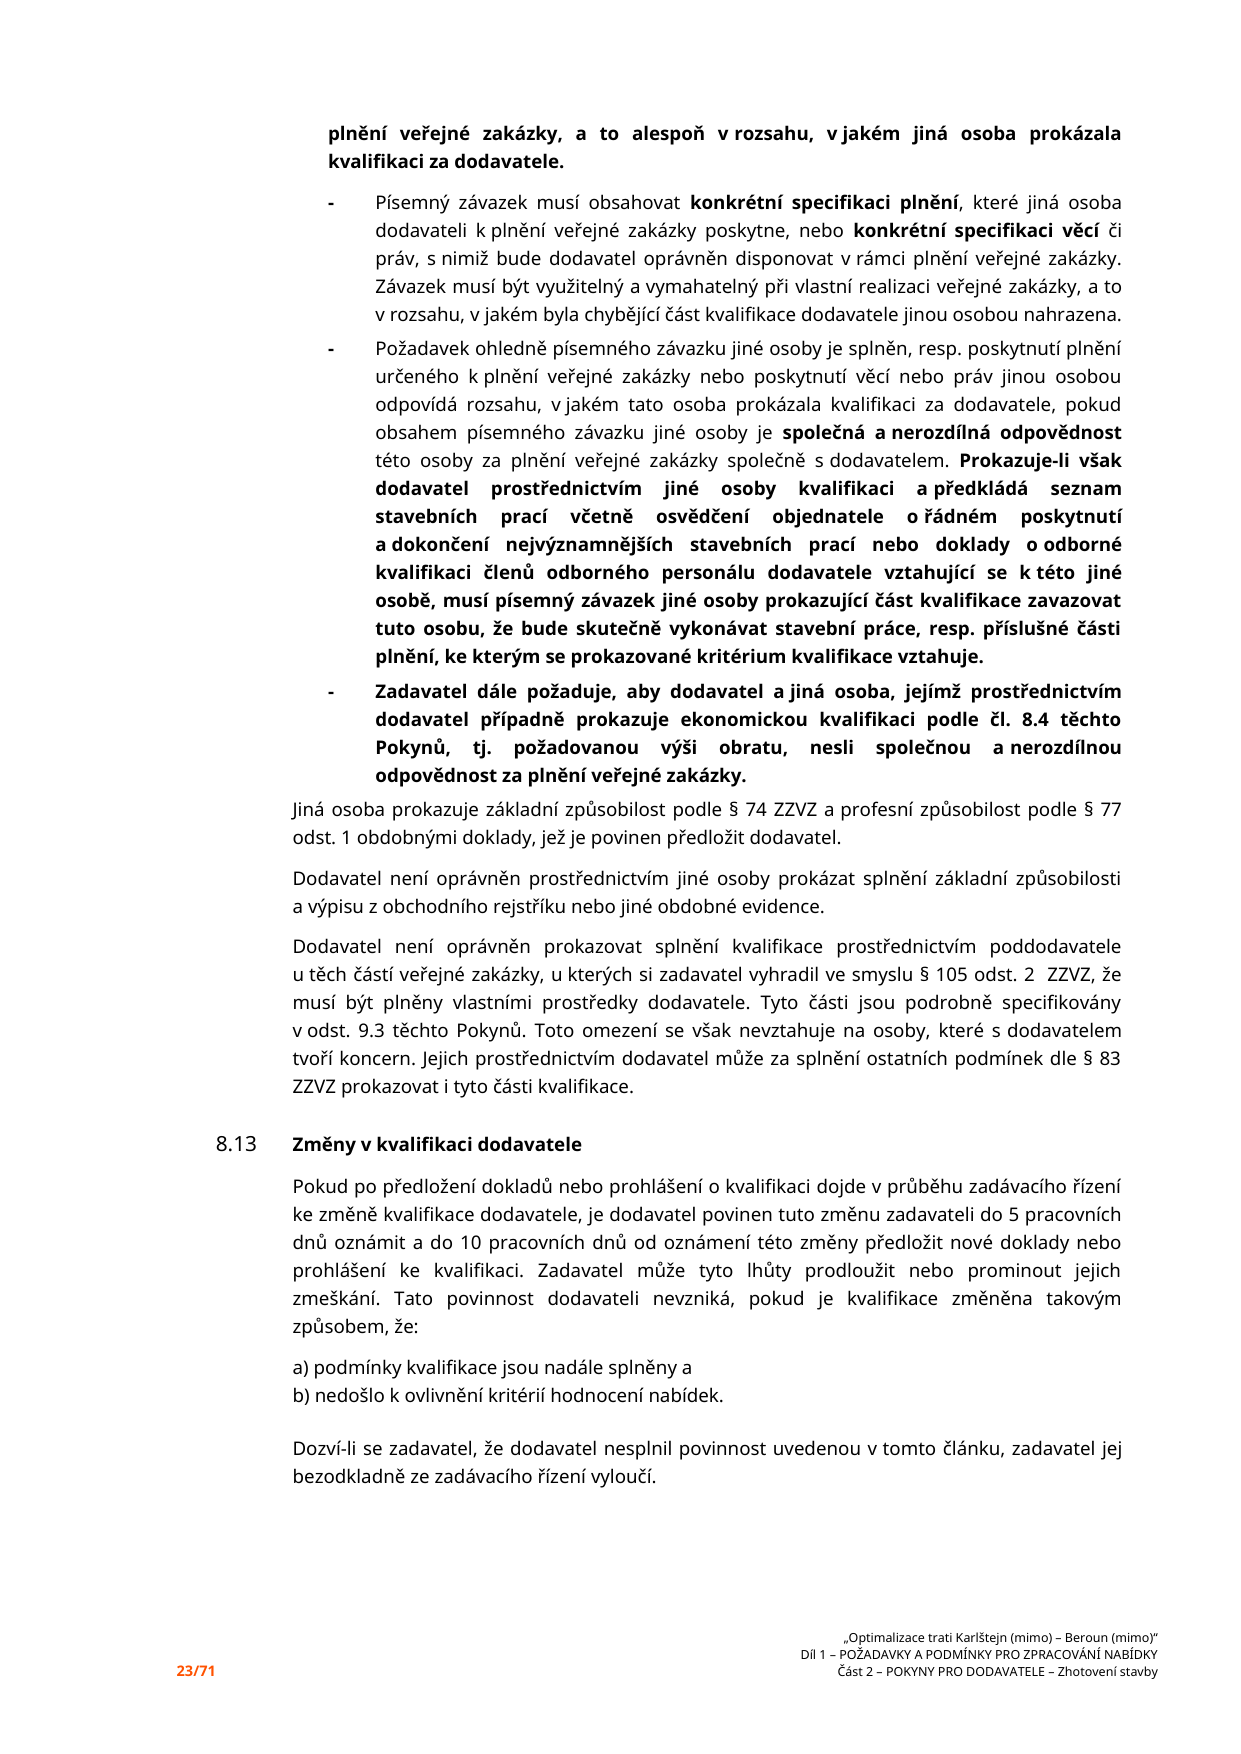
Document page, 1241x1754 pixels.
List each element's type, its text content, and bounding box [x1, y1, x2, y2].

text Jiná osoba prokazuje základní způsobilost podle § 74 ZZVZ a profesní způsobilost podle § 77 odst. 1 obdobnými doklady, jež je povinen předložit dodavatel. [292, 796, 1122, 850]
text Změny v kvalifikaci dodavatele [216, 1129, 1122, 1158]
text Pokud po předložení dokladů nebo prohlášení o kvalifikaci dojde v průběhu zadávacího řízení ke změně kvalifikace dodavatele, je dodavatel povinen tuto změnu zadavateli do 5 pracovních dnů oznámit a do 10 pracovních dnů od oznámení této změny předložit nové doklady nebo prohlášení ke kvalifikaci. Zadavatel může tyto lhůty prodloužit nebo prominout jejich zmeškání. Tato povinnost dodavateli nevzniká, pokud je kvalifikace změněna takovým způsobem, že: [292, 1173, 1122, 1339]
text Dozví-li se zadavatel, že dodavatel nesplnil povinnost uvedenou v tomto článku, zadavatel jej bezodkladně ze zadávacího řízení vyloučí. [292, 1435, 1122, 1488]
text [292, 121, 1122, 174]
text Dodavatel není oprávněn prostřednictvím jiné osoby prokázat splnění základní způsobilosti a výpisu z obchodního rejstříku nebo jiné obdobné evidence. [292, 865, 1122, 918]
text Zadavatel dále požaduje, aby dodavatel a jiná osoba, jejímž prostřednictvím dodavatel případně prokazuje ekonomickou kvalifikaci podle čl. 8.4 těchto Pokynů, tj. požadovanou výši obratu, nesli společnou a nerozdílnou odpovědnost za plnění veřejné zakázky. [328, 678, 1122, 788]
text b) nedošlo k ovlivnění kritérií hodnocení nabídek. [292, 1382, 1122, 1407]
text a) podmínky kvalifikace jsou nadále splněny a [292, 1354, 1122, 1379]
text Požadavek ohledně písemného závazku jiné osoby je splněn, resp. poskytnutí plnění určeného k plnění veřejné zakázky nebo poskytnutí věcí nebo práv jinou osobou odpovídá rozsahu, v jakém tato osoba prokázala kvalifikaci za dodavatele, pokud obsahem písemného závazku jiné osoby je společná a nerozdílná odpovědnost této osoby za plnění veřejné zakázky společně s dodavatelem. Prokazuje-li však dodavatel prostřednictvím jiné osoby kvalifikaci a předkládá seznam stavebních prací včetně osvědčení objednatele o řádném poskytnutí a dokončení nejvýznamnějších stavebních prací nebo doklady o odborné kvalifikaci členů odborného personálu dodavatele vztahující se k této jiné osobě, musí písemný závazek jiné osoby prokazující část kvalifikace zavazovat tuto osobu, že bude skutečně vykonávat stavební práce, resp. příslušné části plnění, ke kterým se prokazované kritérium kvalifikace vztahuje. [328, 336, 1122, 669]
text Dodavatel není oprávněn prokazovat splnění kvalifikace prostřednictvím poddodavatele u těch částí veřejné zakázky, u kterých si zadavatel vyhradil ve smyslu § 105 odst. 2 ZZVZ, že musí být plněny vlastními prostředky dodavatele. Tyto části jsou podrobně specifikovány v odst. 9.3 těchto Pokynů. Toto omezení se však nevztahuje na osoby, které s dodavatelem tvoří koncern. Jejich prostřednictvím dodavatel může za splnění ostatních podmínek dle § 83 ZZVZ prokazovat i tyto části kvalifikace. [292, 933, 1122, 1099]
text Písemný závazek musí obsahovat konkrétní specifikaci plnění, které jiná osoba dodavateli k plnění veřejné zakázky poskytne, nebo konkrétní specifikaci věcí či práv, s nimiž bude dodavatel oprávněn disponovat v rámci plnění veřejné zakázky. Závazek musí být využitelný a vymahatelný při vlastní realizaci veřejné zakázky, a to v rozsahu, v jakém byla chybějící část kvalifikace dodavatele jinou osobou nahrazena. [328, 189, 1122, 327]
